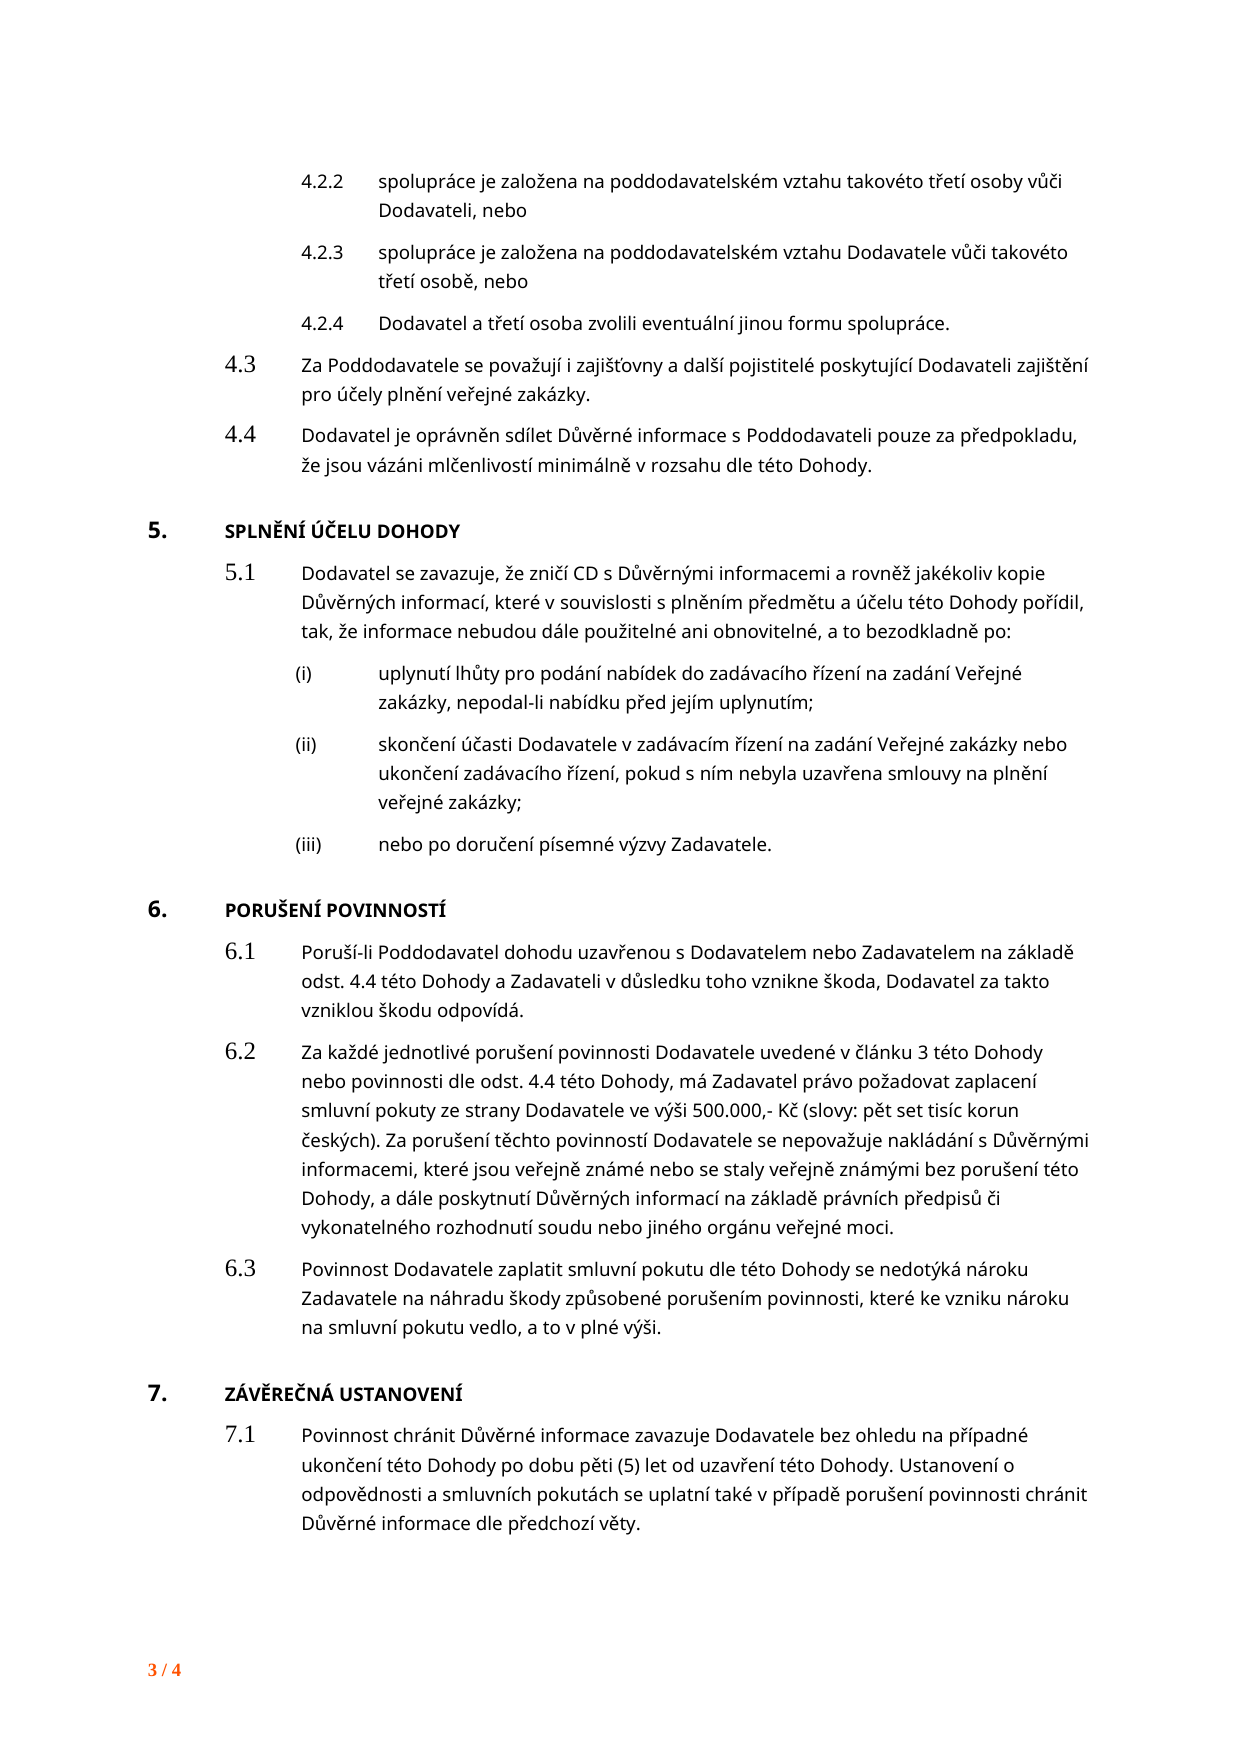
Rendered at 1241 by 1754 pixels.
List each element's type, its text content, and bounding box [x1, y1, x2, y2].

list Za Poddodavatele se považují i zajišťovny a další pojistitelé poskytující Dodavateli zajištění pro účely plnění veřejné zakázky. [224, 349, 1092, 407]
list nebo po doručení písemné výzvy Zadavatele. [295, 828, 1092, 857]
text Povinnost chránit Důvěrné informace zavazuje Dodavatele bez ohledu na případné ukončení této Dohody po dobu pěti (5) let od uzavření této Dohody. Ustanovení o odpovědnosti a smluvních pokutách se uplatní také v případě porušení povinnosti chránit Důvěrné informace dle předchozí věty. [224, 1419, 1092, 1536]
list Dodavatel a třetí osoba zvolili eventuální jinou formu spolupráce. [301, 307, 1092, 336]
list skončení účasti Dodavatele v zadávacím řízení na zadání Veřejné zakázky nebo ukončení zadávacího řízení, pokud s ním nebyla uzavřena smlouvy na plnění veřejné zakázky; [295, 728, 1092, 815]
list PORUŠENÍ POVINNOSTÍ [148, 894, 1092, 924]
text Dodavatel se zavazuje, že zničí CD s Důvěrnými informacemi a rovněž jakékoliv kopie Důvěrných informací, které v souvislosti s plněním předmětu a účelu této Dohody pořídil, tak, že informace nebudou dále použitelné ani obnovitelné, a to bezodkladně po: [224, 557, 1092, 644]
list spolupráce je založena na poddodavatelském vztahu Dodavatele vůči takovéto třetí osobě, nebo [301, 236, 1092, 294]
list spolupráce je založena na poddodavatelském vztahu takovéto třetí osoby vůči Dodavateli, nebo [301, 165, 1092, 224]
text Poruší-li Poddodavatel dohodu uzavřenou s Dodavatelem nebo Zadavatelem na základě odst. 4.4 této Dohody a Zadavateli v důsledku toho vznikne škoda, Dodavatel za takto vzniklou škodu odpovídá. [224, 936, 1092, 1024]
text Za každé jednotlivé porušení povinnosti Dodavatele uvedené v článku 3 této Dohody nebo povinnosti dle odst. 4.4 této Dohody, má Zadavatel právo požadovat zaplacení smluvní pokuty ze strany Dodavatele ve výši 500.000,- Kč (slovy: pět set tisíc korun českých). Za porušení těchto povinností Dodavatele se nepovažuje nakládání s Důvěrnými informacemi, které jsou veřejně známé nebo se staly veřejně známými bez porušení této Dohody, a dále poskytnutí Důvěrných informací na základě právních předpisů či vykonatelného rozhodnutí soudu nebo jiného orgánu veřejné moci. [224, 1036, 1092, 1240]
list Dodavatel je oprávněn sdílet Důvěrné informace s Poddodavateli pouze za předpokladu, že jsou vázáni mlčenlivostí minimálně v rozsahu dle této Dohody. [224, 419, 1092, 478]
list uplynutí lhůty pro podání nabídek do zadávacího řízení na zadání Veřejné zakázky, nepodal-li nabídku před jejím uplynutím; [295, 657, 1092, 715]
text Povinnost Dodavatele zaplatit smluvní pokutu dle této Dohody se nedotýká nároku Zadavatele na náhradu škody způsobené porušením povinnosti, které ke vzniku nároku na smluvní pokutu vedlo, a to v plné výši. [224, 1253, 1092, 1340]
list ZÁVĚREČNÁ USTANOVENÍ [148, 1378, 1092, 1407]
list SPLNĚNÍ ÚČELU DOHODY [148, 515, 1092, 544]
